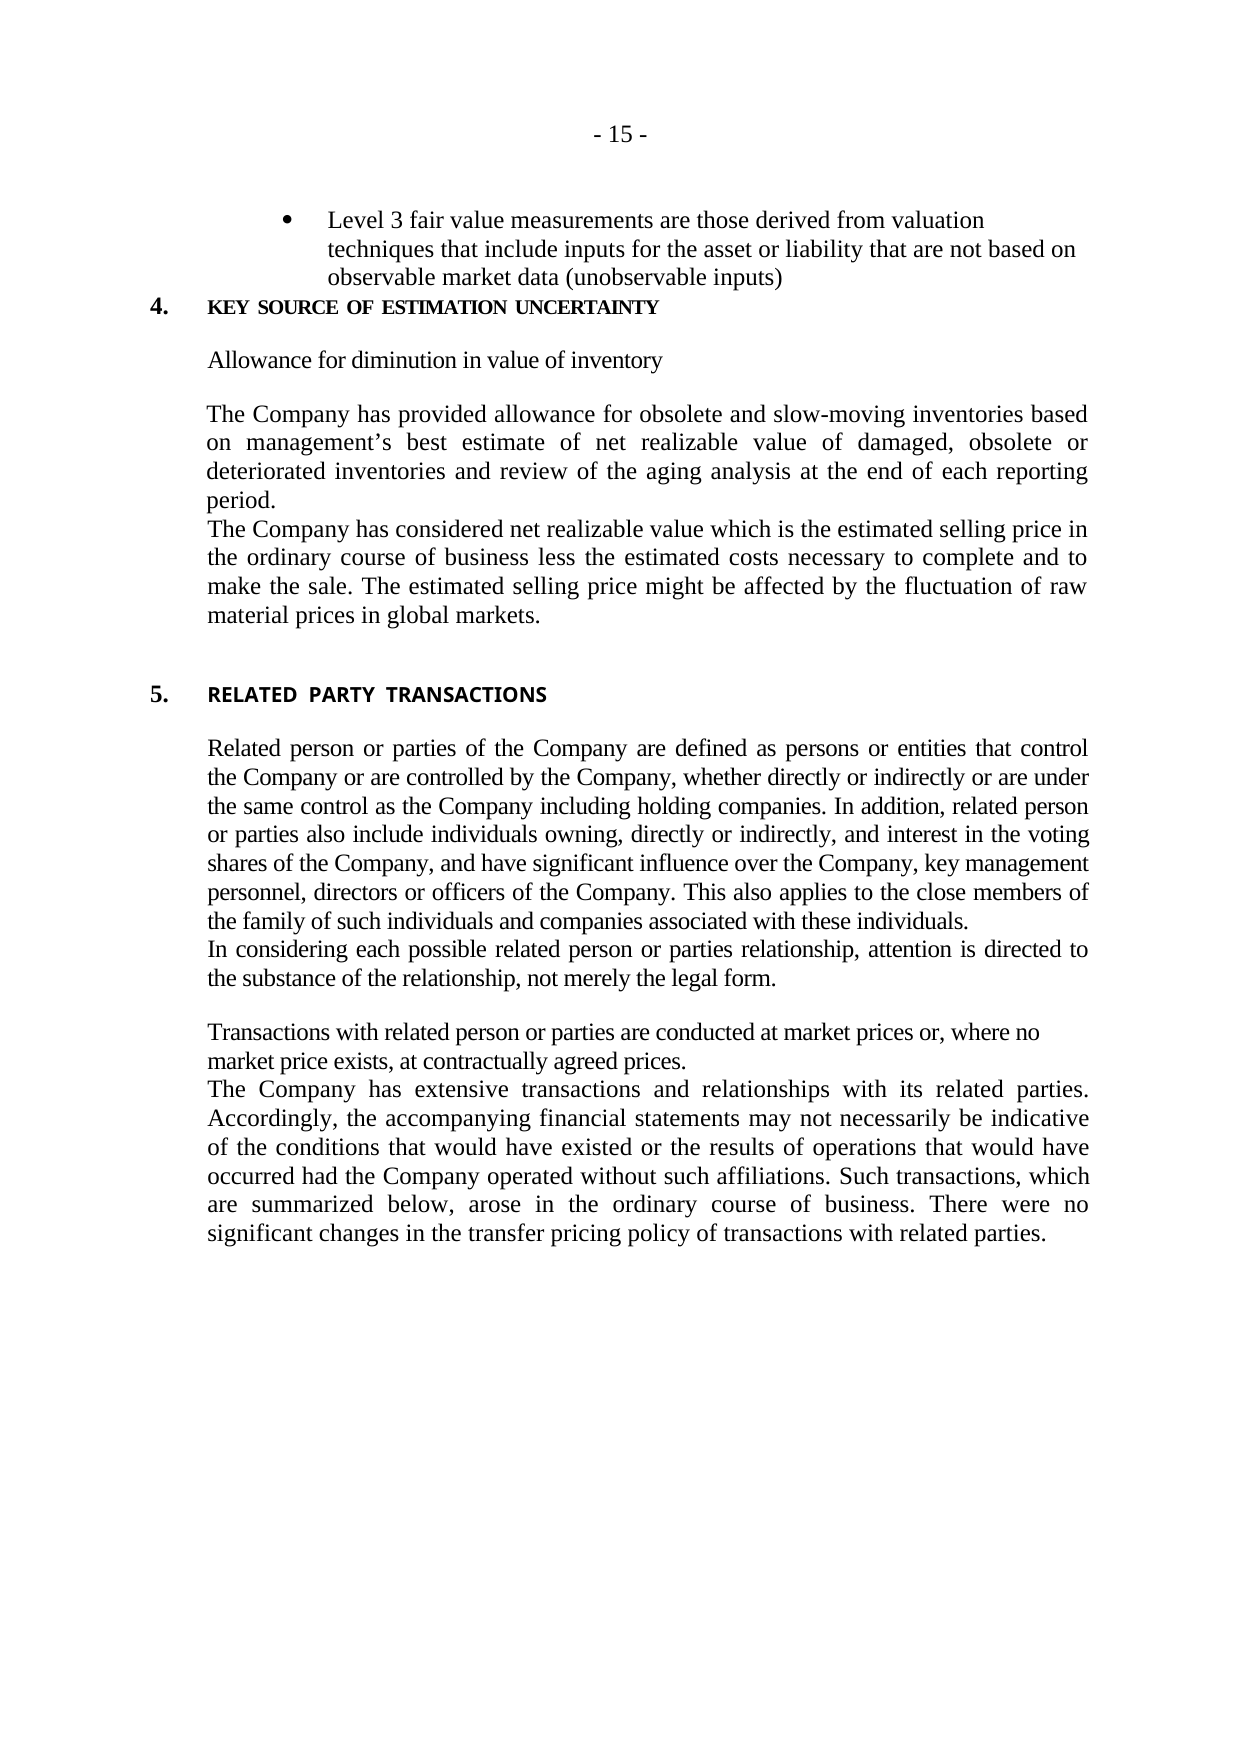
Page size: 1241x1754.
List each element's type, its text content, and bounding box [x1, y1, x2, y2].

text 4. KEY SOURCE OF ESTIMATION UNCERTAINTY [150, 291, 1090, 320]
text The Company has provided allowance for obsolete and slow-moving inventories based on management’s best estimate of net realizable value of damaged, obsolete or deteriorated inventories and review of the aging analysis at the end of each reporting period. [206, 399, 1089, 514]
text Transactions with related person or parties are conducted at market prices or, where no market price exists, at contractually agreed prices. [207, 1017, 1089, 1074]
text In considering each possible related person or parties relationship, attention is directed to the substance of the relationship, not merely the legal form. [207, 934, 1090, 992]
text Allowance for diminution in value of inventory [207, 345, 1090, 374]
text 5. Related party transactions [150, 679, 1090, 708]
text Related person or parties of the Company are defined as persons or entities that control the Company or are controlled by the Company, whether directly or indirectly or are under the same control as the Company including holding companies. In addition, related person or parties also include individuals owning, directly or indirectly, and interest in the voting shares of the Company, and have significant influence over the Company, key management personnel, directors or officers of the Company. This also applies to the close members of the family of such individuals and companies associated with these individuals. [207, 733, 1090, 934]
list Level 3 fair value measurements are those derived from valuation techniques that include inputs for the asset or liability that are not based on observable market data (unobservable inputs) [283, 205, 1089, 291]
text The Company has considered net realizable value which is the estimated selling price in the ordinary course of business less the estimated costs necessary to complete and to make the sale. The estimated selling price might be affected by the fluctuation of raw material prices in global markets. [207, 514, 1089, 629]
text The Company has extensive transactions and relationships with its related parties. Accordingly, the accompanying financial statements may not necessarily be indicative of the conditions that would have existed or the results of operations that would have occurred had the Company operated without such affiliations. Such transactions, which are summarized below, arose in the ordinary course of business. There were no significant changes in the transfer pricing policy of transactions with related parties. [207, 1074, 1090, 1247]
